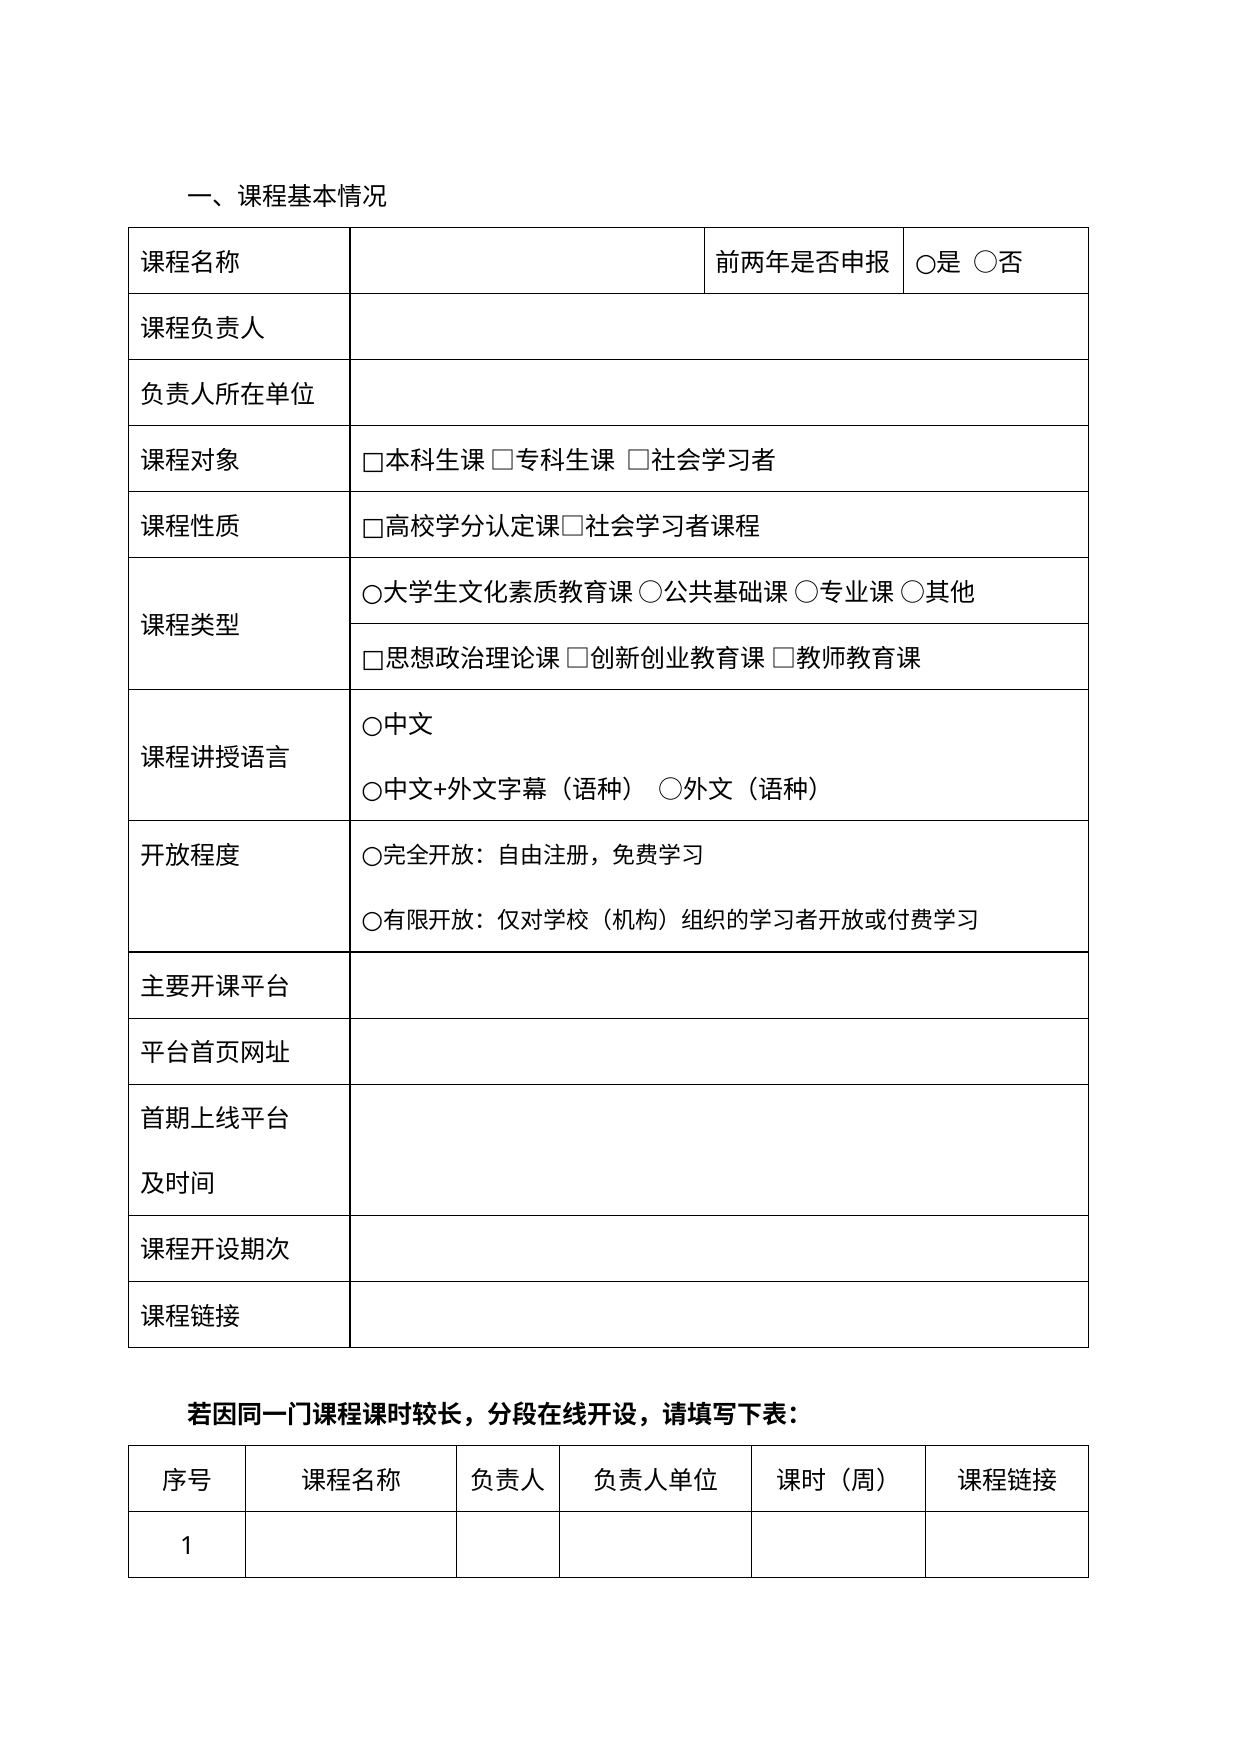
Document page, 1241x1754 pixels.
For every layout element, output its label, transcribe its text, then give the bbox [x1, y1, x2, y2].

table_cell [351, 1019, 1088, 1083]
table_header 课时（周） [752, 1446, 925, 1511]
table_cell 1 [129, 1512, 245, 1577]
table_cell ○中文 ○中文+外文字幕（语种） ○外文（语种） [351, 690, 1088, 820]
table_cell [246, 1512, 456, 1577]
table_header 前两年是否申报 [705, 228, 903, 293]
table_cell □思想政治理论课 □创新创业教育课 □教师教育课 [351, 624, 1088, 689]
table_cell 课程链接 [129, 1282, 349, 1347]
table_cell [351, 953, 1088, 1017]
table_cell [351, 360, 1088, 425]
table_cell 开放程度 [129, 821, 349, 951]
table_cell [457, 1512, 559, 1577]
table_cell [351, 1085, 1088, 1214]
table_header 课程链接 [926, 1446, 1088, 1511]
table_cell 课程负责人 [129, 294, 349, 359]
table_cell [351, 1216, 1088, 1281]
table_cell [351, 294, 1088, 359]
table_header 负责人单位 [560, 1446, 751, 1511]
table_cell 首期上线平台 及时间 [129, 1085, 349, 1214]
table_header ○是 ○否 [904, 228, 1088, 293]
table_header 负责人 [457, 1446, 559, 1511]
table_cell [560, 1512, 751, 1577]
table_cell 平台首页网址 [129, 1019, 349, 1083]
table_cell □本科生课 □专科生课 □社会学习者 [351, 426, 1088, 491]
table_cell [752, 1512, 925, 1577]
table_cell 课程类型 [129, 558, 349, 689]
table_header 课程名称 [246, 1446, 456, 1511]
table_cell ○完全开放：自由注册，免费学习 ○有限开放：仅对学校（机构）组织的学习者开放或付费学习 [351, 821, 1088, 951]
table_cell [351, 1282, 1088, 1347]
table_header [351, 228, 704, 293]
table_cell 课程性质 [129, 492, 349, 557]
table_header 序号 [129, 1446, 245, 1511]
table_cell 课程讲授语言 [129, 690, 349, 820]
table_cell 主要开课平台 [129, 953, 349, 1017]
table_cell [926, 1512, 1088, 1577]
table_cell 课程开设期次 [129, 1216, 349, 1281]
text 一、课程基本情况 [187, 162, 1053, 227]
text 若因同一门课程课时较长，分段在线开设，请填写下表： [187, 1380, 1053, 1445]
table_cell 课程对象 [129, 426, 349, 491]
table_cell ○大学生文化素质教育课 ○公共基础课 ○专业课 ○其他 [351, 558, 1088, 623]
table_header 课程名称 [129, 228, 349, 293]
table_cell 负责人所在单位 [129, 360, 349, 425]
table_cell □高校学分认定课□社会学习者课程 [351, 492, 1088, 557]
